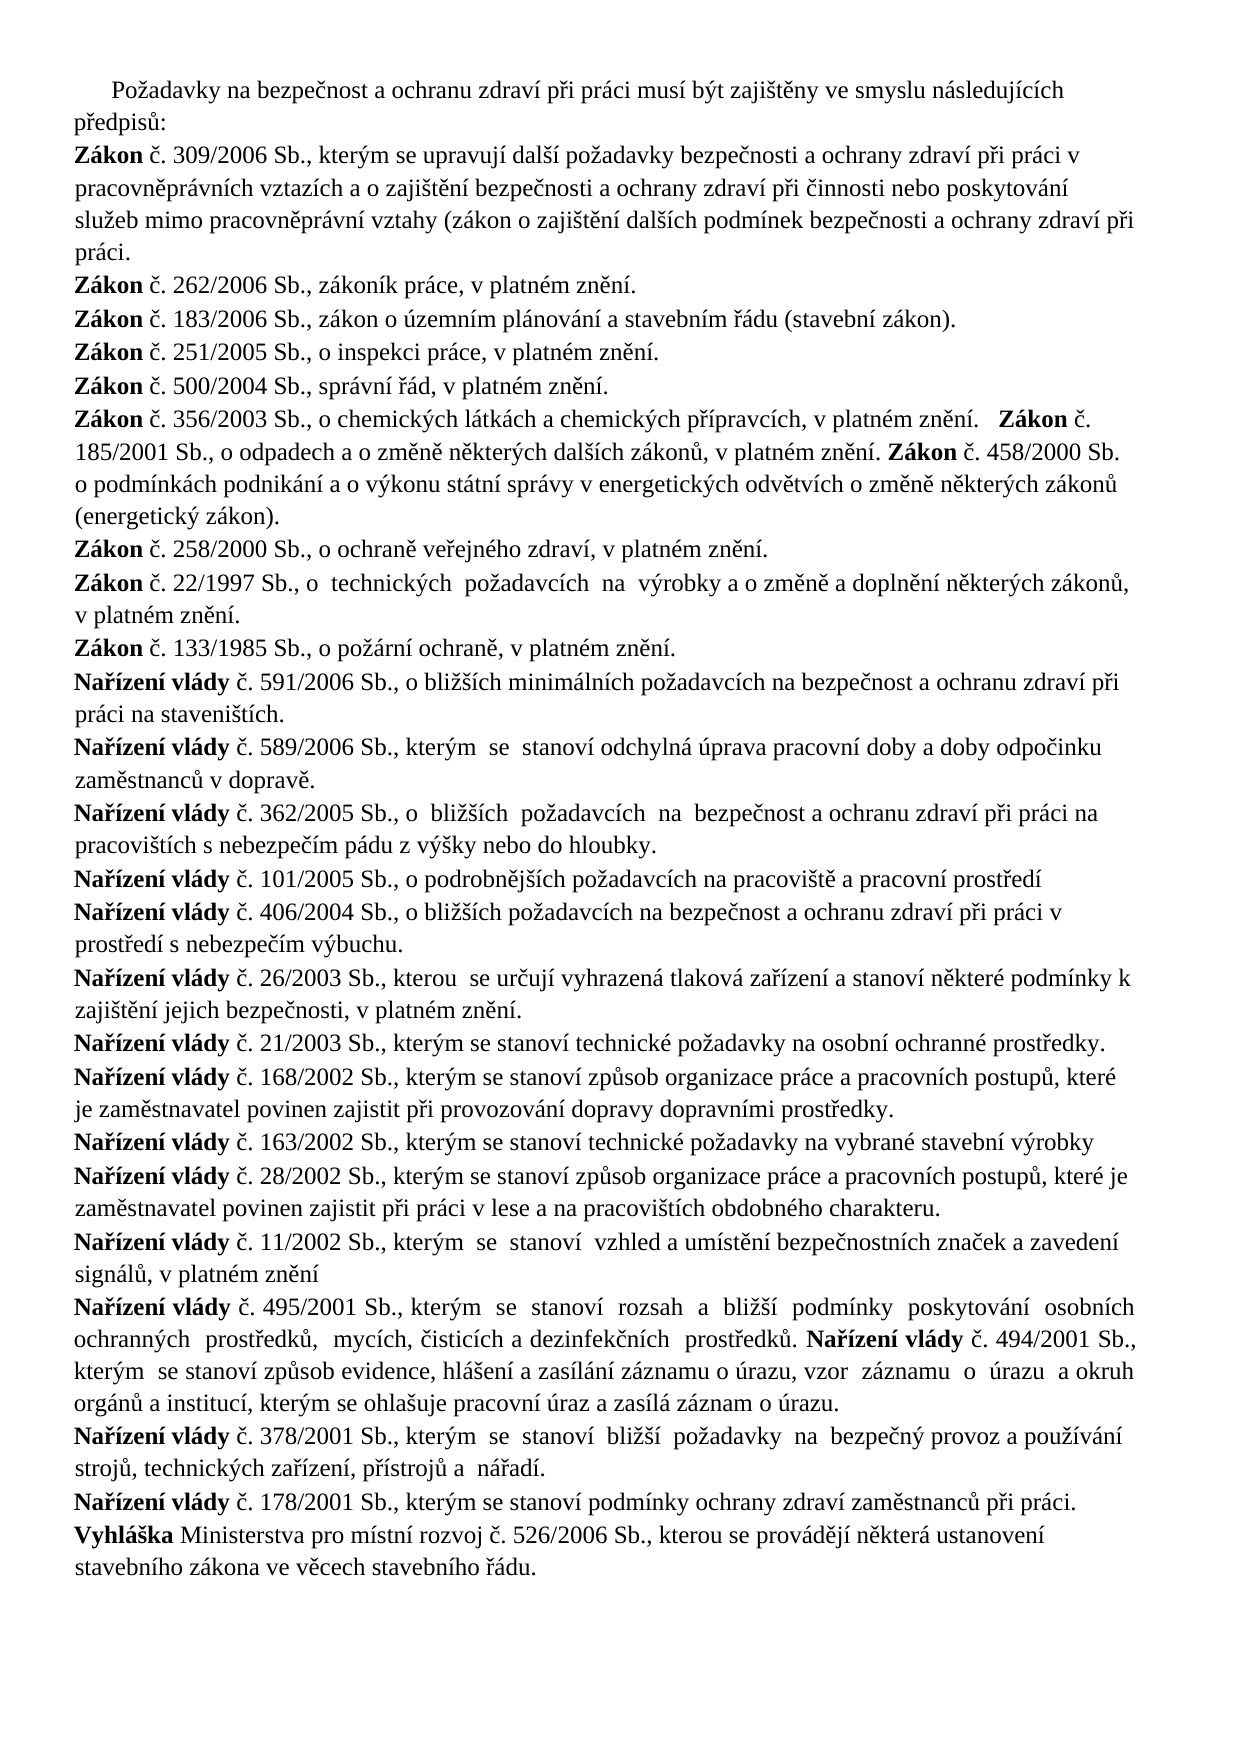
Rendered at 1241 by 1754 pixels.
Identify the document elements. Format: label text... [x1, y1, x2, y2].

text Vyhláška Ministerstva pro místní rozvoj č. 526/2006 Sb., kterou se provádějí některá ustanovení stavebního zákona ve věcech stavebního řádu. [73, 1520, 1137, 1581]
text Zákon č. 251/2005 Sb., o inspekci práce, v platném znění. [73, 337, 1137, 366]
text Zákon č. 356/2003 Sb., o chemických látkách a chemických přípravcích, v platném znění. Zákon č. 185/2001 Sb., o odpadech a o změně některých dalších zákonů, v platném znění. Zákon č. 458/2000 Sb. o podmínkách podnikání a o výkonu státní správy v energetických odvětvích o změně některých zákonů (energetický zákon). [73, 404, 1137, 530]
text Zákon č. 258/2000 Sb., o ochraně veřejného zdraví, v platném znění. [73, 534, 1137, 563]
text Nařízení vlády č. 406/2004 Sb., o bližších požadavcích na bezpečnost a ochranu zdraví při práci v prostředí s nebezpečím výbuchu. [73, 897, 1137, 958]
text Nařízení vlády č. 362/2005 Sb., o bližších požadavcích na bezpečnost a ochranu zdraví při práci na pracovištích s nebezpečím pádu z výšky nebo do hloubky. [73, 798, 1137, 859]
text Nařízení vlády č. 178/2001 Sb., kterým se stanoví podmínky ochrany zdraví zaměstnanců při práci. [73, 1487, 1137, 1515]
text Nařízení vlády č. 163/2002 Sb., kterým se stanoví technické požadavky na vybrané stavební výrobky [73, 1127, 1137, 1156]
text Zákon č. 500/2004 Sb., správní řád, v platném znění. [73, 371, 1137, 400]
text Zákon č. 22/1997 Sb., o technických požadavcích na výrobky a o změně a doplnění některých zákonů, v platném znění. [73, 568, 1137, 629]
text Požadavky na bezpečnost a ochranu zdraví při práci musí být zajištěny ve smyslu následujících předpisů: [73, 75, 1137, 136]
text Zákon č. 309/2006 Sb., kterým se upravují další požadavky bezpečnosti a ochrany zdraví při práci v pracovněprávních vztazích a o zajištění bezpečnosti a ochrany zdraví při činnosti nebo poskytování služeb mimo pracovněprávní vztahy (zákon o zajištění dalších podmínek bezpečnosti a ochrany zdraví při práci. [73, 141, 1137, 266]
text Zákon č. 262/2006 Sb., zákoník práce, v platném znění. [73, 271, 1137, 299]
text Nařízení vlády č. 11/2002 Sb., kterým se stanoví vzhled a umístění bezpečnostních značek a zavedení signálů, v platném znění [73, 1227, 1137, 1287]
text Nařízení vlády č. 21/2003 Sb., kterým se stanoví technické požadavky na osobní ochranné prostředky. [73, 1028, 1137, 1057]
text Nařízení vlády č. 591/2006 Sb., o bližších minimálních požadavcích na bezpečnost a ochranu zdraví při práci na staveništích. [73, 667, 1137, 728]
text Nařízení vlády č. 589/2006 Sb., kterým se stanoví odchylná úprava pracovní doby a doby odpočinku zaměstnanců v dopravě. [73, 732, 1137, 793]
text Zákon č. 183/2006 Sb., zákon o územním plánování a stavebním řádu (stavební zákon). [73, 304, 1137, 333]
text Nařízení vlády č. 378/2001 Sb., kterým se stanoví bližší požadavky na bezpečný provoz a používání strojů, technických zařízení, přístrojů a nářadí. [73, 1421, 1137, 1482]
text Nařízení vlády č. 101/2005 Sb., o podrobnějších požadavcích na pracoviště a pracovní prostředí [73, 864, 1137, 892]
text Nařízení vlády č. 495/2001 Sb., kterým se stanoví rozsah a bližší podmínky poskytování osobních ochranných prostředků, mycích, čisticích a dezinfekčních prostředků. Nařízení vlády č. 494/2001 Sb., kterým se stanoví způsob evidence, hlášení a zasílání záznamu o úrazu, vzor záznamu o úrazu a okruh orgánů a institucí, kterým se ohlašuje pracovní úraz a zasílá záznam o úrazu. [73, 1292, 1137, 1417]
text Zákon č. 133/1985 Sb., o požární ochraně, v platném znění. [73, 633, 1137, 662]
text Nařízení vlády č. 168/2002 Sb., kterým se stanoví způsob organizace práce a pracovních postupů, které je zaměstnavatel povinen zajistit při provozování dopravy dopravními prostředky. [73, 1062, 1137, 1123]
text Nařízení vlády č. 28/2002 Sb., kterým se stanoví způsob organizace práce a pracovních postupů, které je zaměstnavatel povinen zajistit při práci v lese a na pracovištích obdobného charakteru. [73, 1161, 1137, 1222]
text Nařízení vlády č. 26/2003 Sb., kterou se určují vyhrazená tlaková zařízení a stanoví některé podmínky k zajištění jejich bezpečnosti, v platném znění. [73, 963, 1137, 1024]
